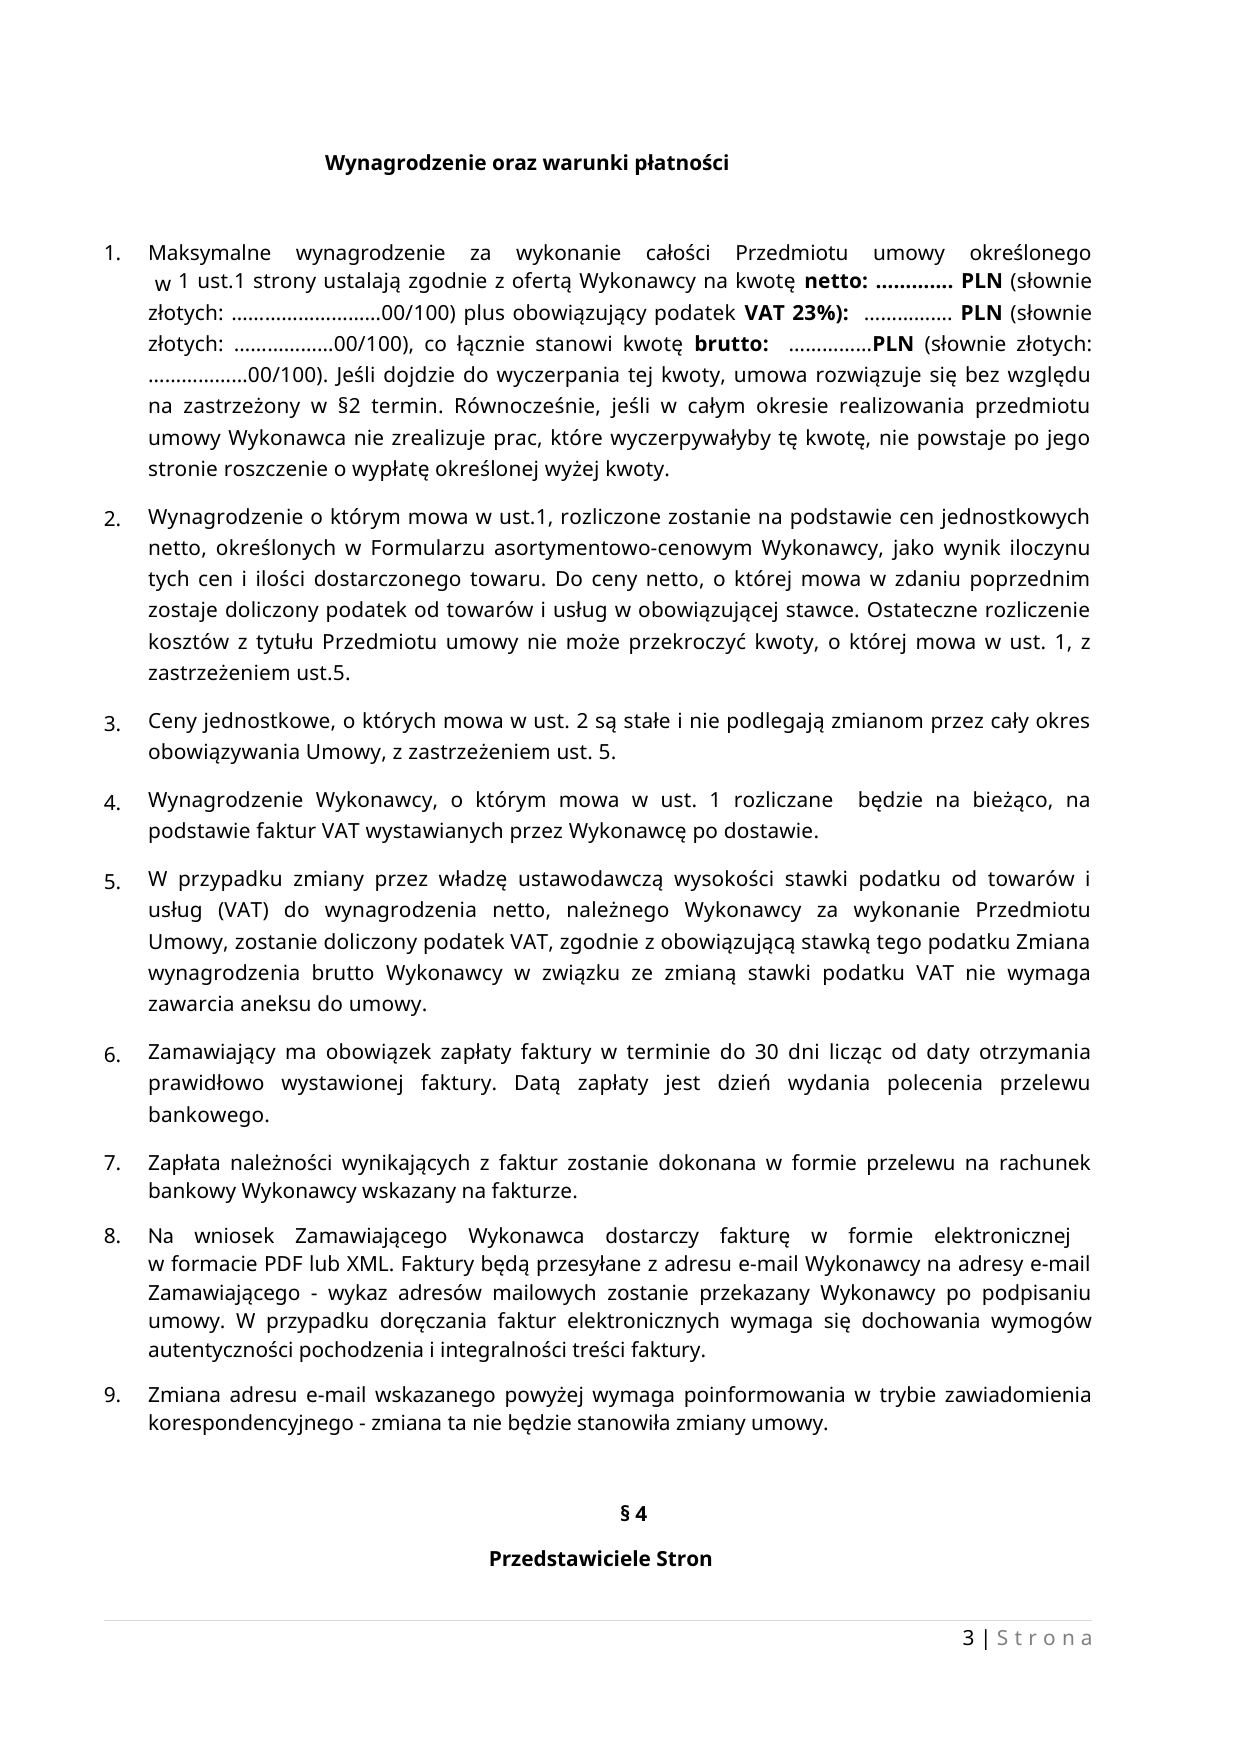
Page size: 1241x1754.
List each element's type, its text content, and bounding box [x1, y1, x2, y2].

list Wynagrodzenie o którym mowa w ust.1, rozliczone zostanie na podstawie cen jednostkowych netto, określonych w Formularzu asortymentowo-cenowym Wykonawcy, jako wynik iloczynu tych cen i ilości dostarczonego towaru. Do ceny netto, o której mowa w zdaniu poprzednim zostaje doliczony podatek od towarów i usług w obowiązującej stawce. Ostateczne rozliczenie kosztów z tytułu Przedmiotu umowy nie może przekroczyć kwoty, o której mowa w ust. 1, z zastrzeżeniem ust.5. [103, 502, 1092, 689]
text § 4 [546, 1499, 1092, 1527]
list Zamawiający ma obowiązek zapłaty faktury w terminie do 30 dni licząc od daty otrzymania prawidłowo wystawionej faktury. Datą zapłaty jest dzień wydania polecenia przelewu bankowego. [103, 1037, 1092, 1131]
list Na wniosek Zamawiającego Wykonawca dostarczy fakturę w formie elektronicznej w formacie PDF lub XML. Faktury będą przesyłane z adresu e-mail Wykonawcy na adresy e-mail Zamawiającego - wykaz adresów mailowych zostanie przekazany Wykonawcy po podpisaniu umowy. W przypadku doręczania faktur elektronicznych wymaga się dochowania wymogów autentyczności pochodzenia i integralności treści faktury. [103, 1221, 1092, 1363]
list Zapłata należności wynikających z faktur zostanie dokonana w formie przelewu na rachunek bankowy Wykonawcy wskazany na fakturze. [103, 1148, 1092, 1204]
list Wynagrodzenie Wykonawcy, o którym mowa w ust. 1 rozliczane będzie na bieżąco, na podstawie faktur VAT wystawianych przez Wykonawcę po dostawie. [103, 785, 1092, 848]
text Wynagrodzenie oraz warunki płatności [251, 148, 1092, 176]
list Zmiana adresu e-mail wskazanego powyżej wymaga poinformowania w trybie zawiadomienia korespondencyjnego - zmiana ta nie będzie stanowiła zmiany umowy. [103, 1380, 1092, 1437]
list Maksymalne wynagrodzenie za wykonanie całości Przedmiotu umowy określonego w 1 ust.1 strony ustalają zgodnie z ofertą Wykonawcy na kwotę netto: …………. PLN (słownie złotych: ………………………00/100) plus obowiązujący podatek VAT 23%): ……………. PLN (słownie złotych: ………………00/100), co łącznie stanowi kwotę brutto: ……………PLN (słownie złotych: ………………00/100). Jeśli dojdzie do wyczerpania tej kwoty, umowa rozwiązuje się bez względu na zastrzeżony w §2 termin. Równocześnie, jeśli w całym okresie realizowania przedmiotu umowy Wykonawca nie zrealizuje prac, które wyczerpywałyby tę kwotę, nie powstaje po jego stronie roszczenie o wypłatę określonej wyżej kwoty. [103, 238, 1092, 485]
text Przedstawiciele Stron [472, 1544, 1092, 1572]
list Ceny jednostkowe, o których mowa w ust. 2 są stałe i nie podlegają zmianom przez cały okres obowiązywania Umowy, z zastrzeżeniem ust. 5. [103, 706, 1092, 768]
list W przypadku zmiany przez władzę ustawodawczą wysokości stawki podatku od towarów i usług (VAT) do wynagrodzenia netto, należnego Wykonawcy za wykonanie Przedmiotu Umowy, zostanie doliczony podatek VAT, zgodnie z obowiązującą stawką tego podatku Zmiana wynagrodzenia brutto Wykonawcy w związku ze zmianą stawki podatku VAT nie wymaga zawarcia aneksu do umowy. [103, 864, 1092, 1021]
